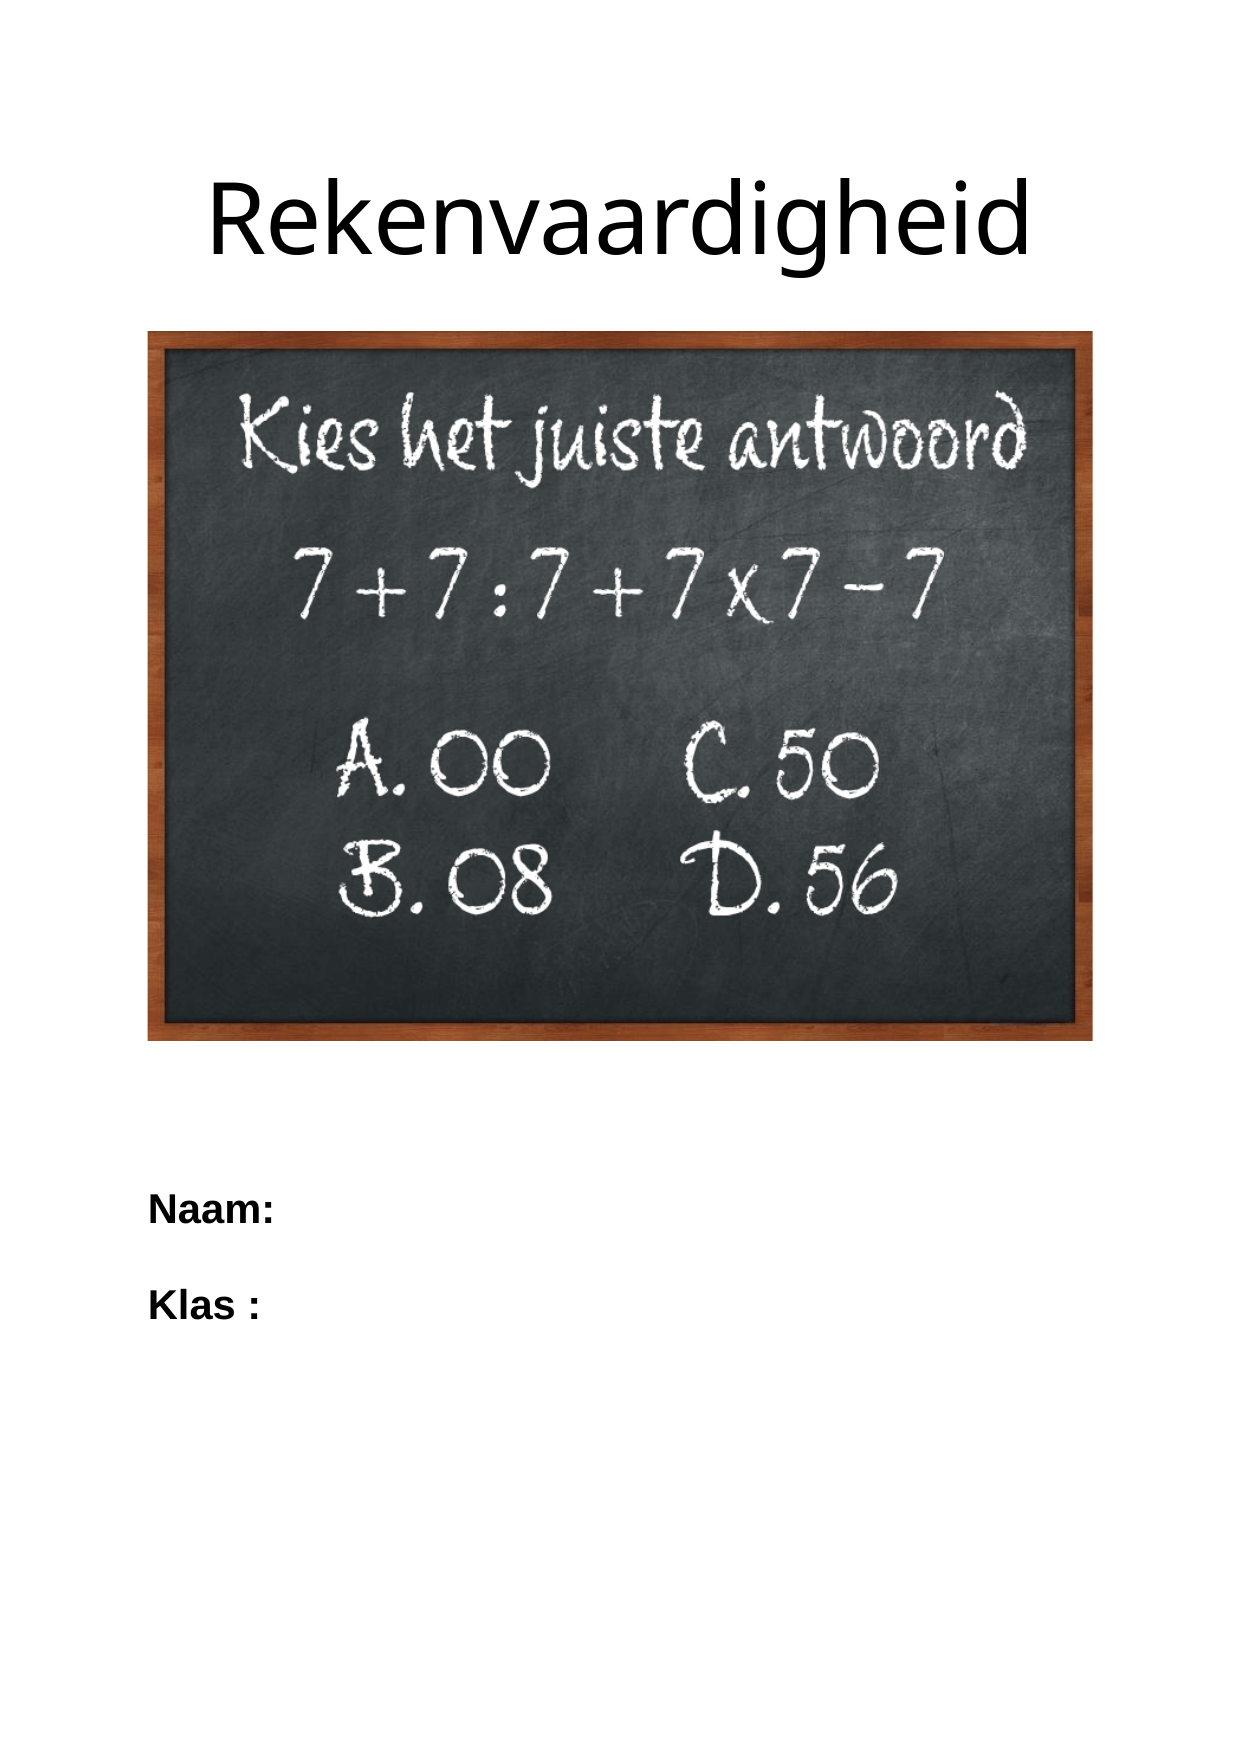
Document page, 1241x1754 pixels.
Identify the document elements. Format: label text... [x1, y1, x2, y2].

text Klas : [148, 1280, 1093, 1328]
title Rekenvaardigheid [148, 148, 1093, 284]
picture [147, 331, 1093, 1041]
text Naam: [148, 1184, 1093, 1232]
